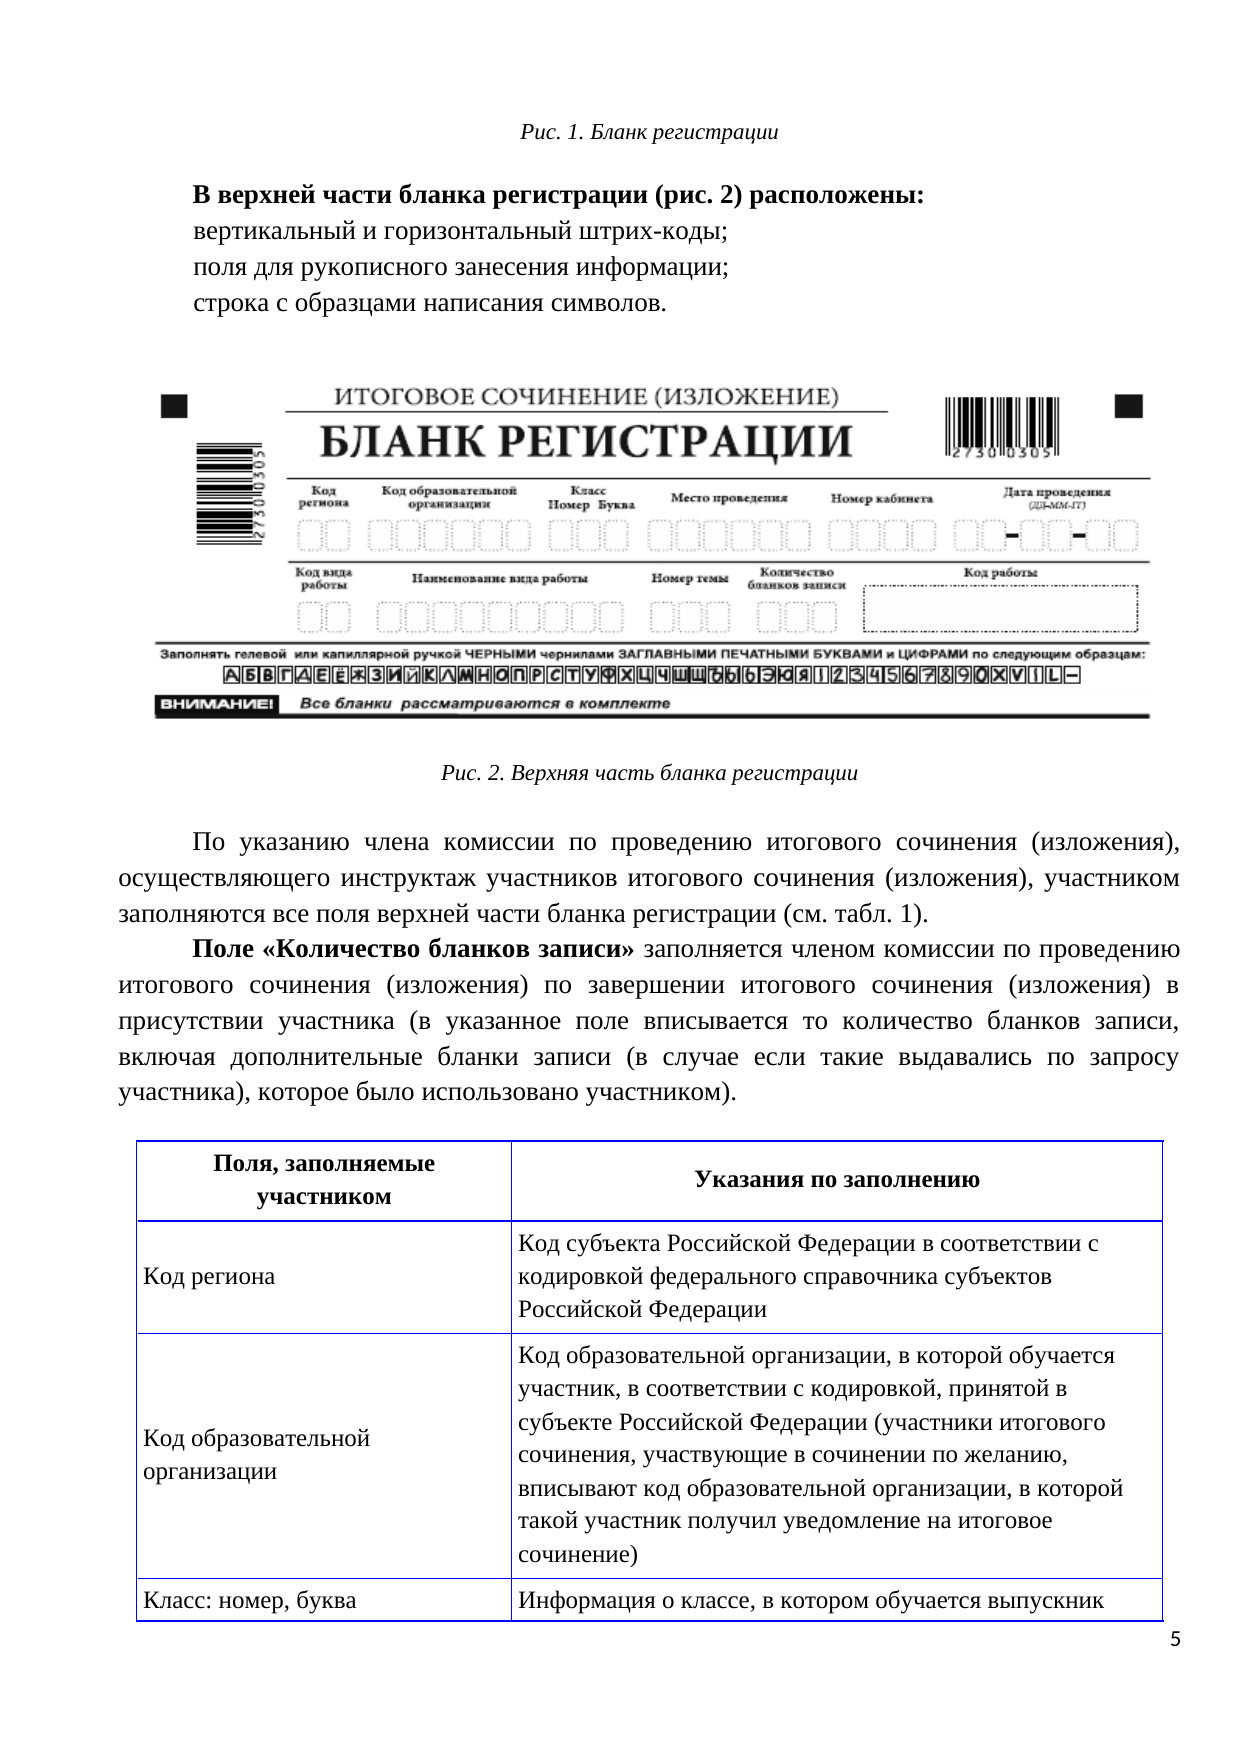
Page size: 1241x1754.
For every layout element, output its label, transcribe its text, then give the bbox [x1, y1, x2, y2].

text поля для рукописного занесения информации; [193, 250, 1181, 281]
picture [146, 357, 1154, 723]
text строка с образцами написания символов. [193, 286, 1181, 317]
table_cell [512, 1579, 1162, 1620]
text Поле «Количество бланков записи» заполняется членом комиссии по проведению итогового сочинения (изложения) по завершении итогового сочинения (изложения) в присутствии участника (в указанное поле вписывается то количество бланков записи, включая дополнительные бланки записи (в случае если такие выдавались по запросу участника), которое было использовано участником). [118, 932, 1181, 1107]
text Рис. 2. Верхняя часть бланка регистрации [118, 759, 1181, 786]
text Рис. 1. Бланк регистрации [118, 118, 1181, 144]
table_cell Код региона [137, 1221, 511, 1333]
table_cell Код субъекта Российской Федерации в соответствии с кодировкой федерального справочника субъектов Российской Федерации [512, 1222, 1162, 1333]
table_header Поля, заполняемые участником [137, 1142, 511, 1220]
text По указанию члена комиссии по проведению итогового сочинения (изложения), осуществляющего инструктаж участников итогового сочинения (изложения), участником заполняются все поля верхней части бланка регистрации (см. табл. 1). [118, 825, 1181, 928]
text вертикальный и горизонтальный штрих-коды; [193, 214, 1181, 245]
table_header Указания по заполнению [512, 1142, 1162, 1220]
table_cell Код образовательной организации [137, 1334, 511, 1577]
table_cell Класс: номер, буква [137, 1579, 511, 1620]
text В верхней части бланка регистрации (рис. 2) расположены: [118, 178, 1181, 210]
table_cell Код образовательной организации, в которой обучается участник, в соответствии с кодировкой, принятой в субъекте Российской Федерации (участники итогового сочинения, участвующие в сочинении по желанию, вписывают код образовательной организации, в которой такой участник получил уведомление на итоговое сочинение) [512, 1334, 1162, 1577]
